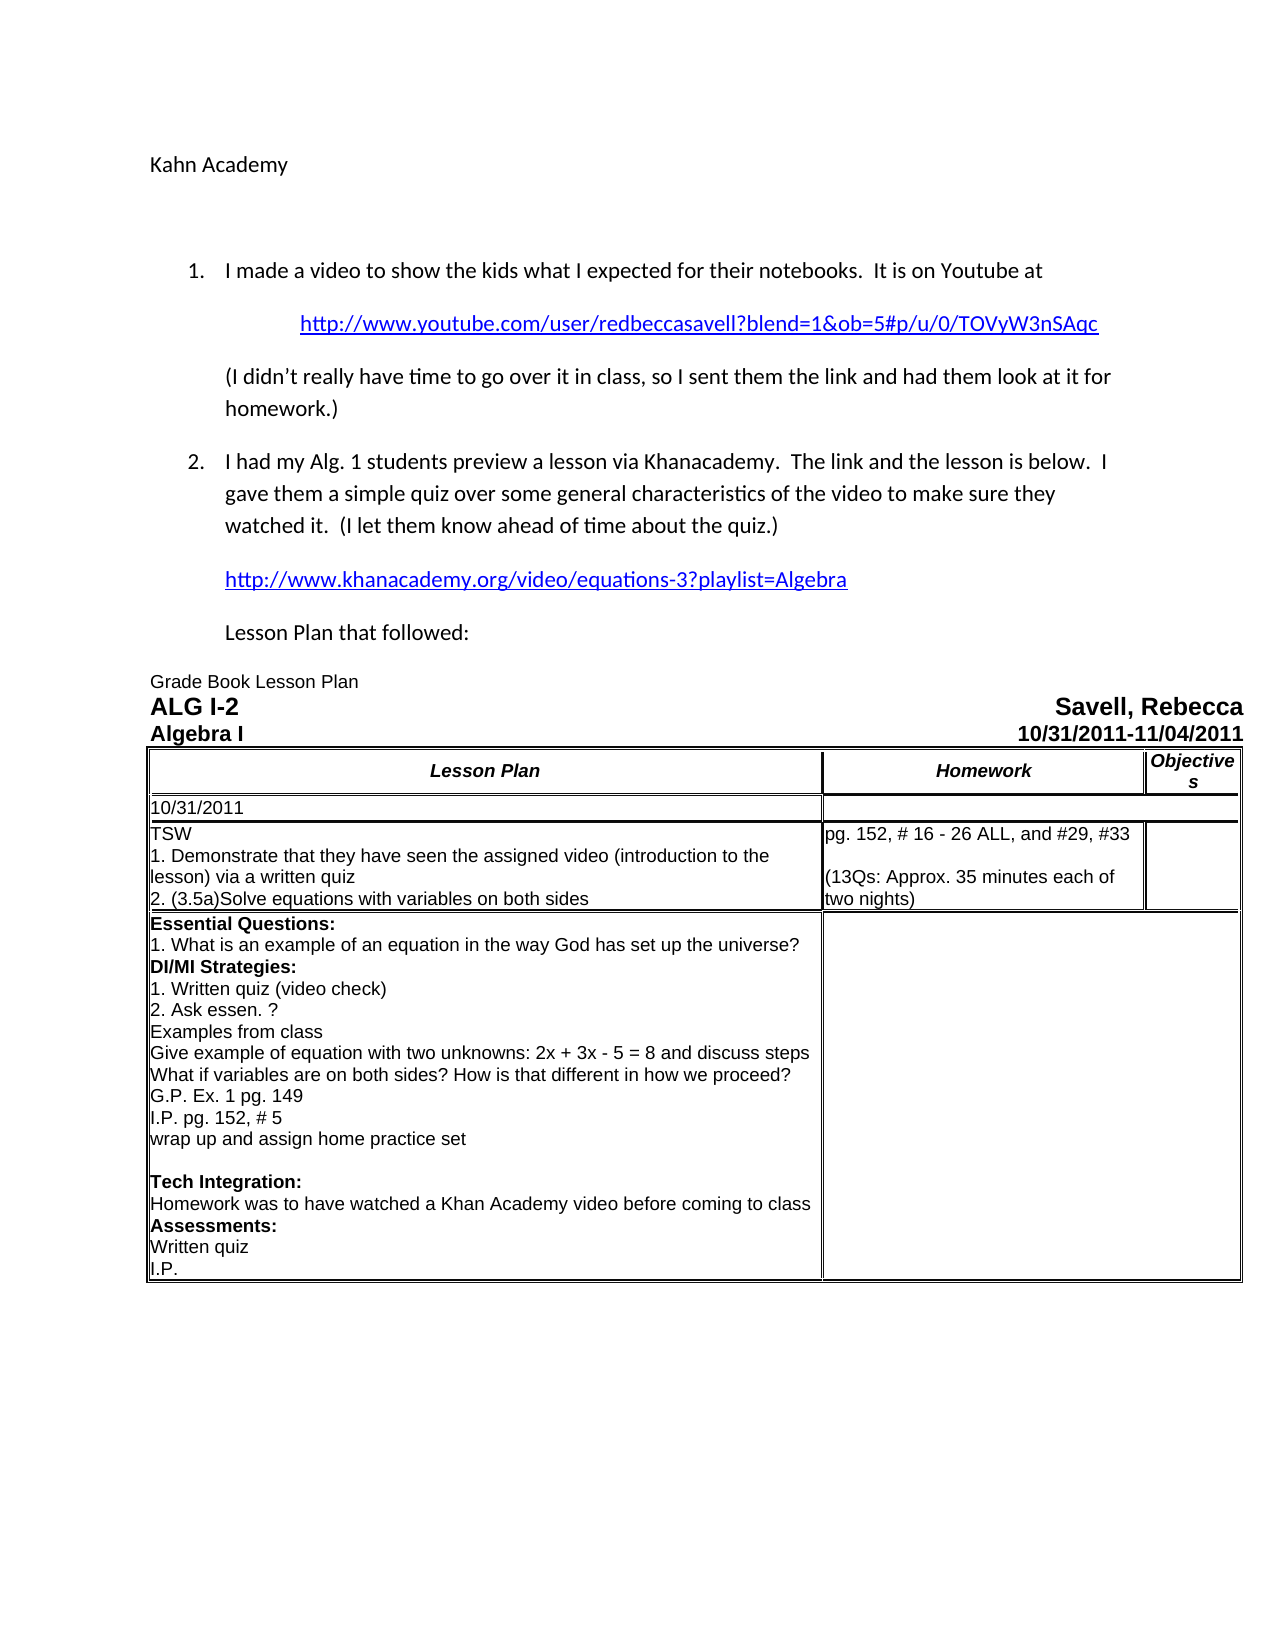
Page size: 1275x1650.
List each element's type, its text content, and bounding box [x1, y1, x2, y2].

table_cell 10/31/2011 [148, 793, 822, 820]
table_cell [824, 796, 1145, 820]
table_cell [1145, 909, 1241, 1279]
table_cell pg. 152, # 16 - 26 ALL, and #29, #33 (13Qs: Approx. 35 minutes each of two nights) [824, 823, 1143, 909]
table_cell [822, 909, 1145, 1279]
text Kahn Academy [150, 150, 1125, 178]
text Lesson Plan that followed: [225, 618, 1125, 646]
table_header Objectives [1145, 750, 1240, 793]
table_cell Savell, Rebecca [470, 692, 1244, 721]
table_cell 10/31/2011-11/04/2011 [470, 721, 1244, 746]
table_header Lesson Plan [150, 750, 822, 793]
table_cell Essential Questions: 1. What is an example of an equation in the way God has set up the universe? DI/MI Strategies: 1. Written quiz (video check) 2. Ask essen. ? Examples from class Give example of equation with two unknowns: 2x + 3x - 5 = 8 and discuss steps What if variables are on both sides? How is that different in how we proceed? G.P. Ex. 1 pg. 149 I.P. pg. 152, # 5 wrap up and assign home practice set Tech Integration: Homework was to have watched a Khan Academy video before coming to class Assessments: Written quiz I.P. [150, 909, 822, 1279]
text http://www.youtube.com/user/redbeccasavell?blend=1&ob=5#p/u/0/TOVyW3nSAqc [300, 309, 1125, 337]
list I made a video to show the kids what I expected for their notebooks. It is on Youtube at [187, 256, 1125, 284]
list I had my Alg. 1 students preview a lesson via Khanacademy. The link and the lesson is below. I gave them a simple quiz over some general characteristics of the video to make sure they watched it. (I let them know ahead of time about the quiz.) [187, 447, 1125, 540]
table_cell [1147, 820, 1240, 909]
table_header Homework [822, 748, 1145, 793]
table_cell TSW 1. Demonstrate that they have seen the assigned video (introduction to the lesson) via a written quiz 2. (3.5a)Solve equations with variables on both sides [150, 820, 821, 909]
text http://www.khanacademy.org/video/equations-3?playlist=Algebra [225, 565, 1125, 593]
table_header Grade Book Lesson Plan [150, 671, 1244, 692]
table_cell Algebra I [150, 721, 470, 746]
table_cell [1145, 793, 1240, 820]
table_cell ALG I-2 [150, 692, 470, 721]
text (I didn’t really have time to go over it in class, so I sent them the link and had them look at it for homework.) [225, 362, 1125, 422]
